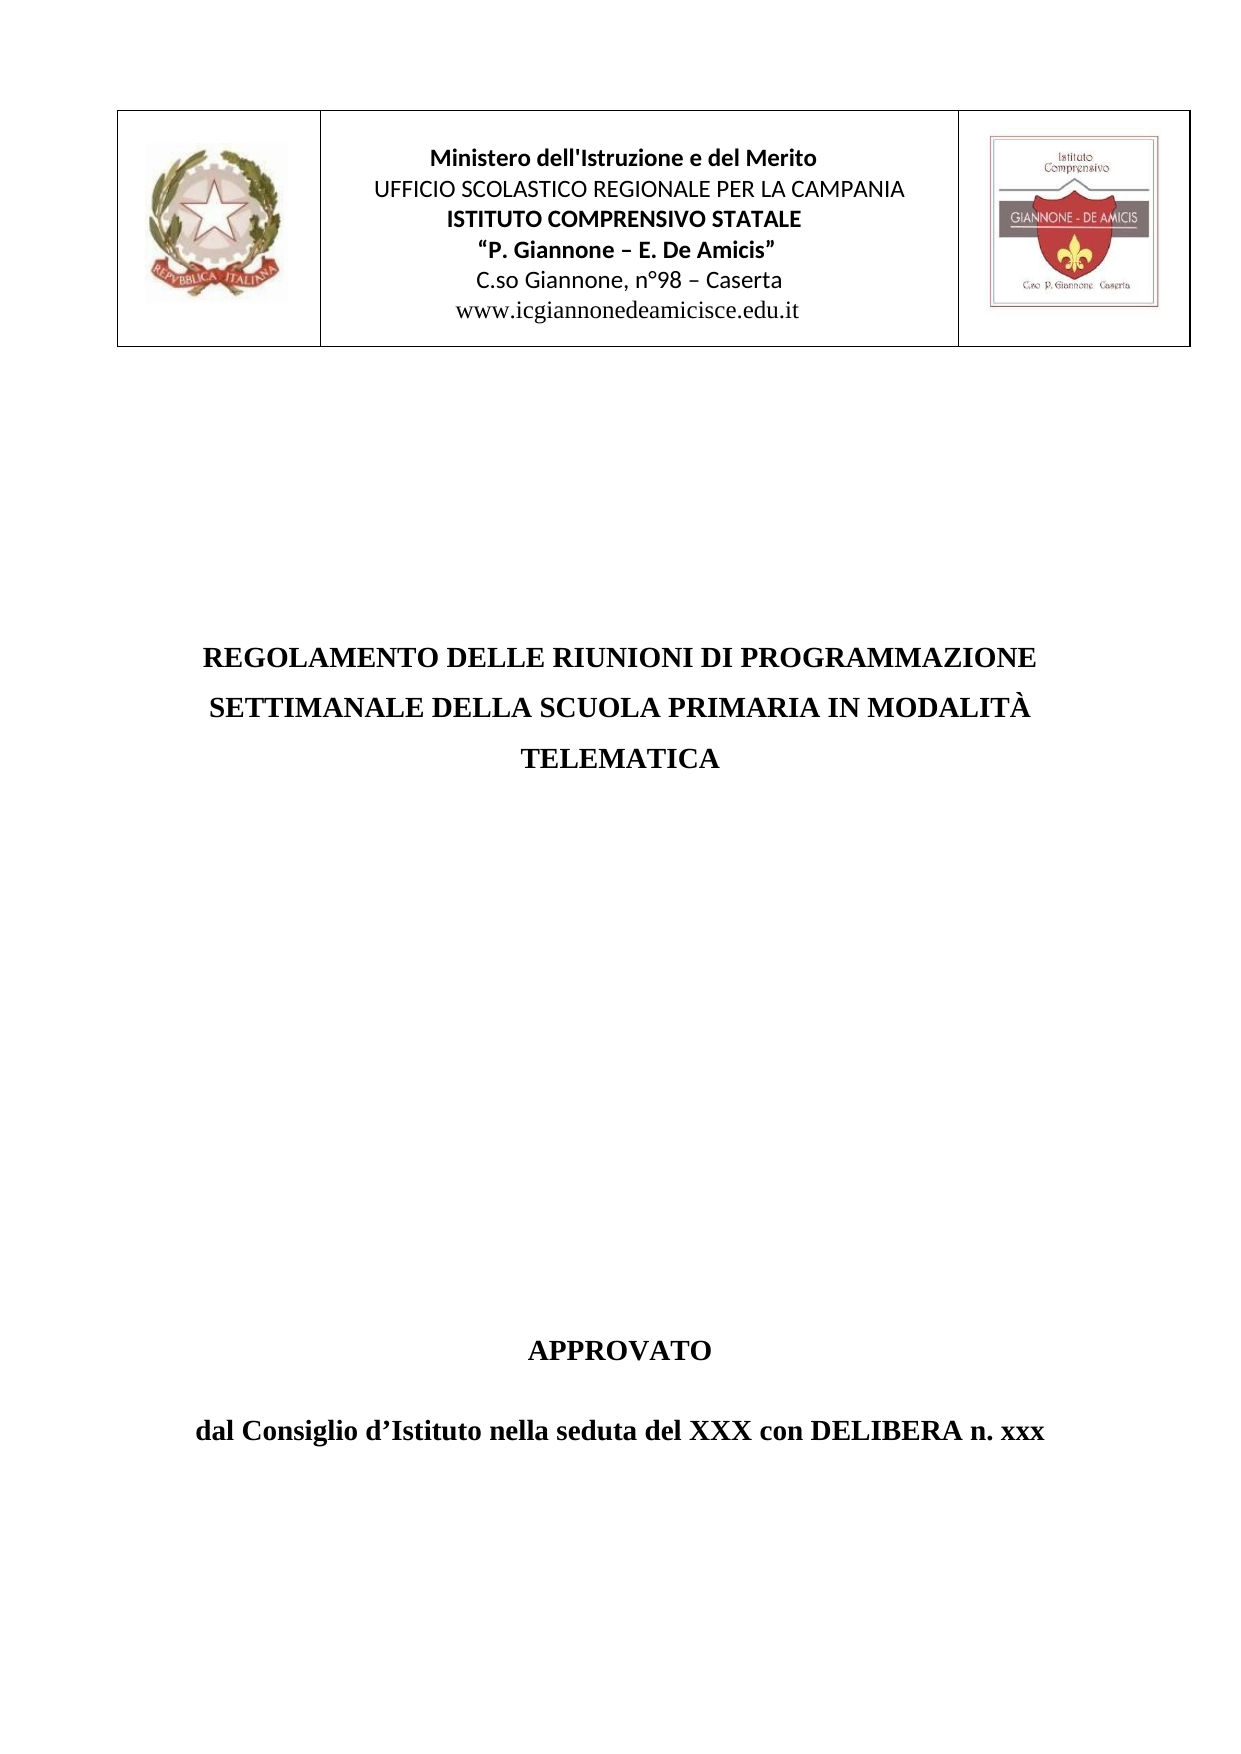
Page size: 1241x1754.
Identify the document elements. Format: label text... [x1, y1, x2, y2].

table_header [118, 111, 320, 346]
picture [144, 143, 289, 303]
picture [984, 128, 1161, 317]
table_header Ministero dell'Istruzione e del Merito UFFICIO SCOLASTICO REGIONALE PER LA CAMPANIA ISTITUTO COMPRENSIVO STATALE “P. Giannone – E. De Amicis” C.so Giannone, n°98 – Caserta www.icgiannonedeamicisce.edu.it [321, 111, 958, 346]
text APPROVATO [118, 1333, 1122, 1367]
table_header [959, 111, 1189, 346]
text dal Consiglio d’Istituto nella seduta del XXX con DELIBERA n. xxx [118, 1413, 1122, 1447]
text REGOLAMENTO DELLE RIUNIONI DI PROGRAMMAZIONE SETTIMANALE DELLA SCUOLA PRIMARIA IN MODALITÀ TELEMATICA [118, 640, 1122, 774]
